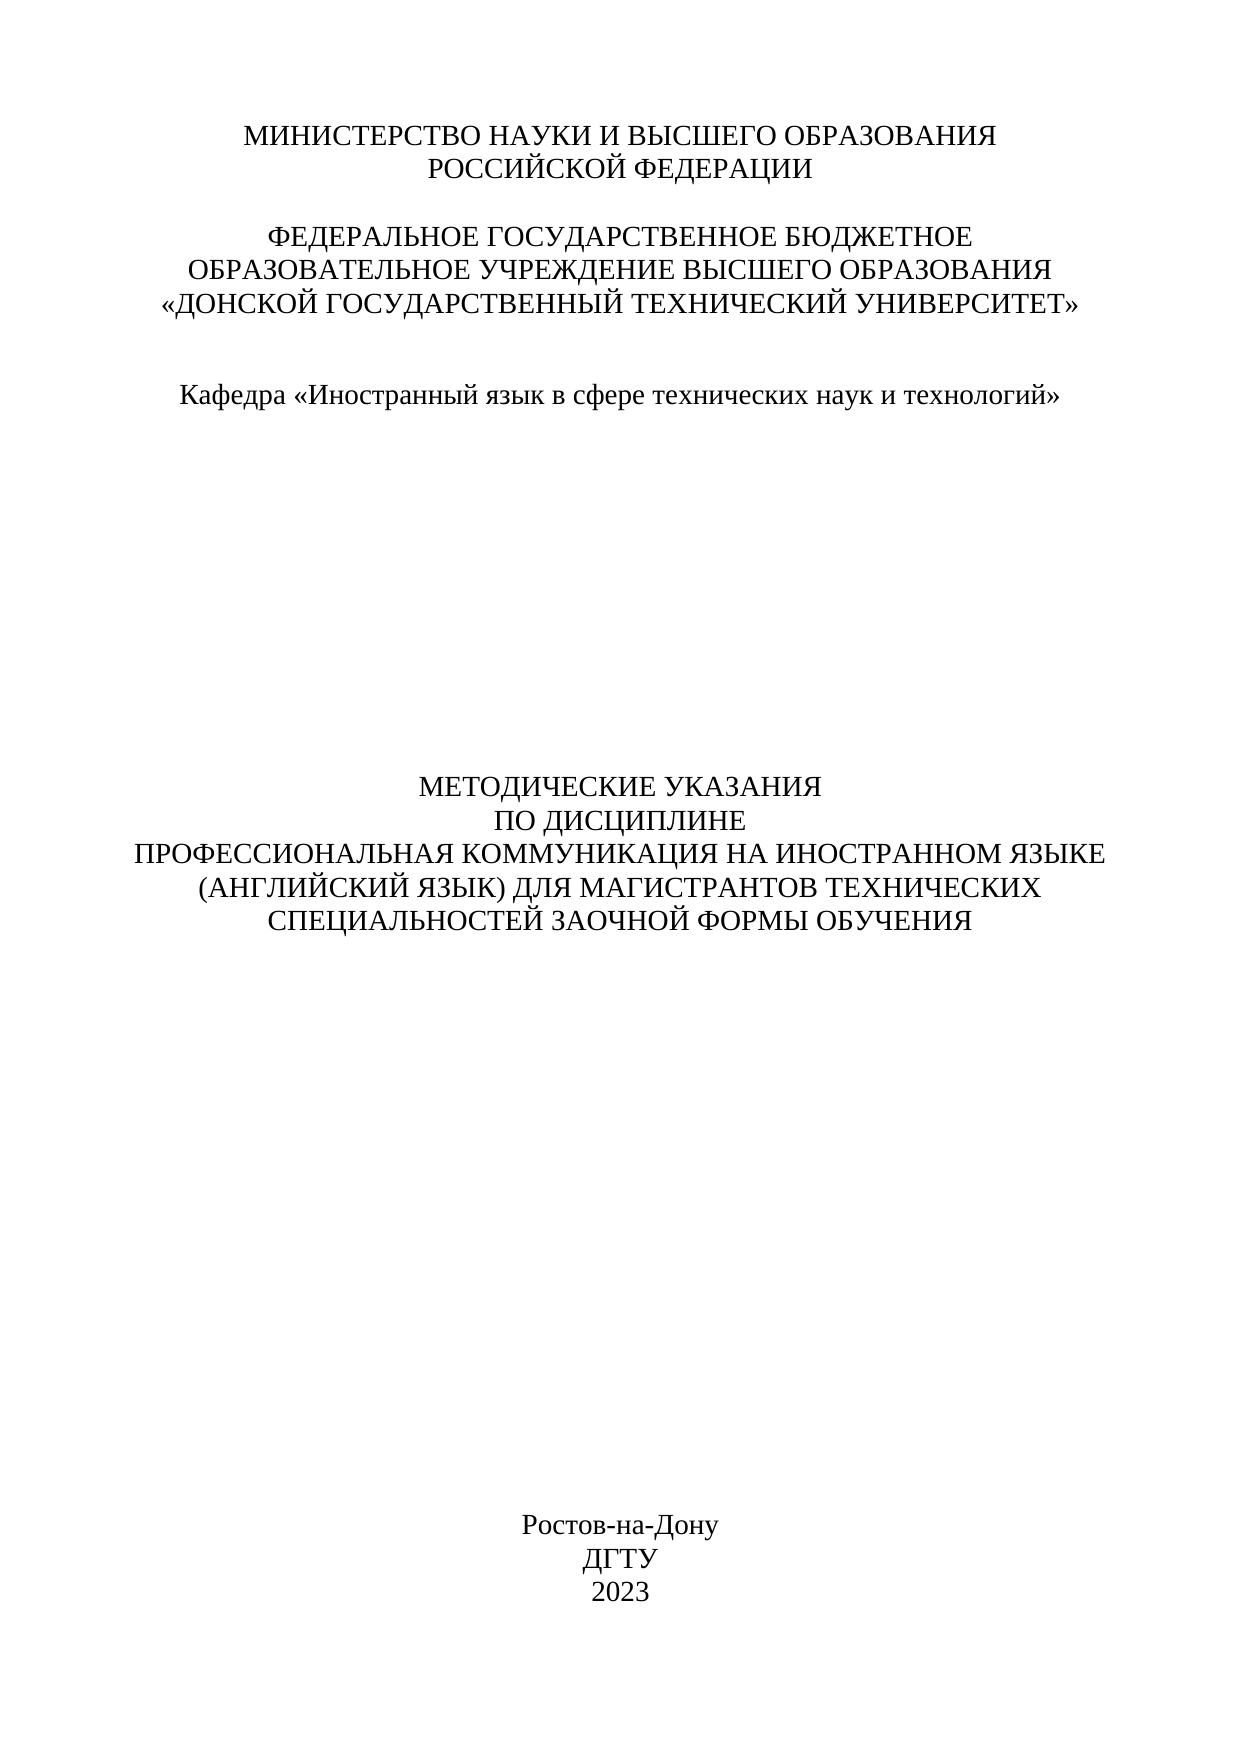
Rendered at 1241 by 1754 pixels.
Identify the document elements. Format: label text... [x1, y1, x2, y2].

text ПО ДИСЦИПЛИНЕ [118, 803, 1122, 836]
text РОССИЙСКОЙ ФЕДЕРАЦИИ [118, 152, 1122, 185]
text Ростов-на-Дону [118, 1507, 1122, 1541]
text Кафедра «Иностранный язык в сфере технических наук и технологий» [118, 377, 1122, 410]
text МЕТОДИЧЕСКИЕ УКАЗАНИЯ [118, 769, 1122, 803]
text «ДОНСКОЙ ГОСУДАРСТВЕННЫЙ ТЕХНИЧЕСКИЙ УНИВЕРСИТЕТ» [118, 286, 1122, 319]
text ДГТУ [118, 1541, 1122, 1574]
text ПРОФЕССИОНАЛЬНАЯ КОММУНИКАЦИЯ НА ИНОСТРАННОМ ЯЗЫКЕ (АНГЛИЙСКИЙ ЯЗЫК) ДЛЯ МАГИСТРАНТОВ ТЕХНИЧЕСКИХ СПЕЦИАЛЬНОСТЕЙ ЗАОЧНОЙ ФОРМЫ ОБУЧЕНИЯ [118, 836, 1122, 937]
text ФЕДЕРАЛЬНОЕ ГОСУДАРСТВЕННОЕ БЮДЖЕТНОЕ [118, 219, 1122, 252]
text ОБРАЗОВАТЕЛЬНОЕ УЧРЕЖДЕНИЕ ВЫСШЕГО ОБРАЗОВАНИЯ [118, 252, 1122, 286]
text 2023 [118, 1574, 1122, 1608]
text МИНИСТЕРСТВО НАУКИ И ВЫСШЕГО ОБРАЗОВАНИЯ [118, 118, 1122, 152]
